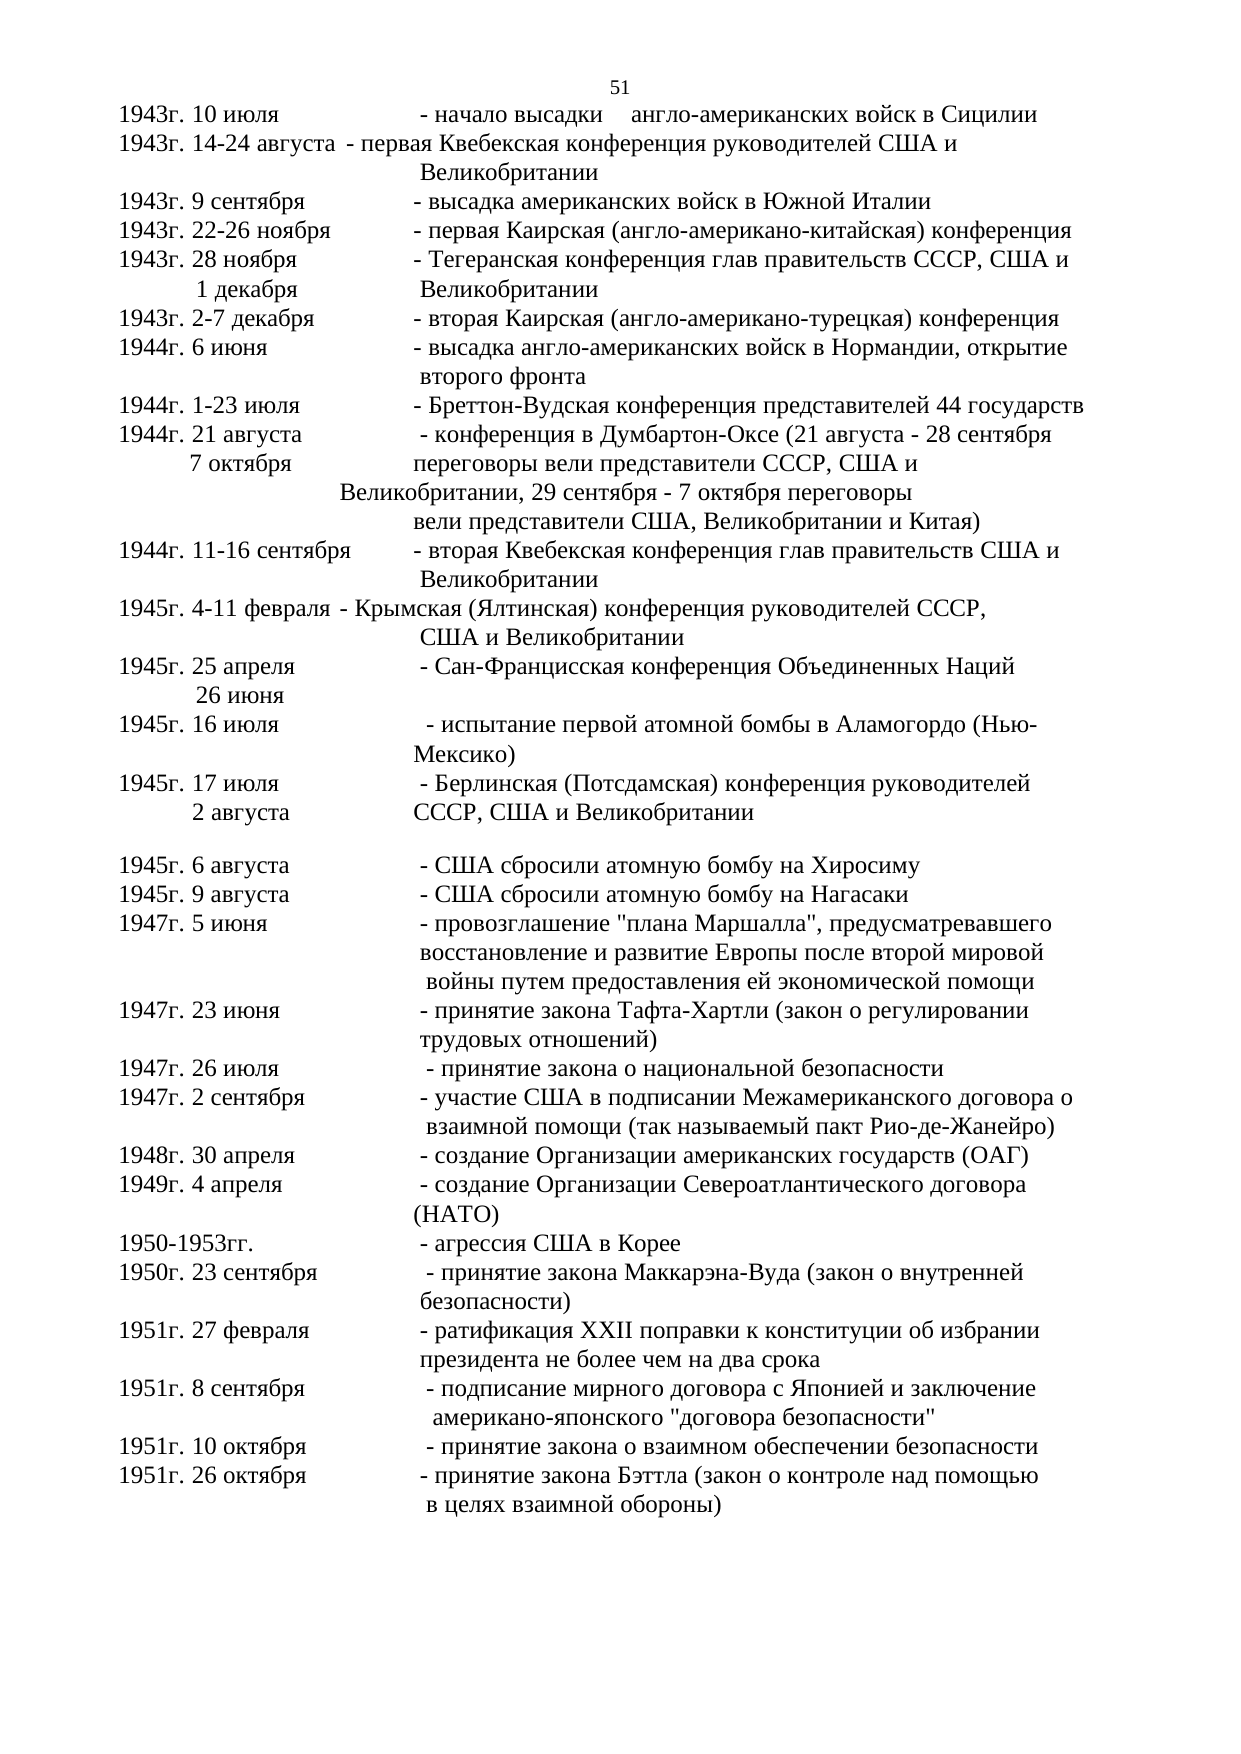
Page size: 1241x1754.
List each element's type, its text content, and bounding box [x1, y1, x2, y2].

text Великобритании [118, 564, 1122, 593]
text США и Великобритании [118, 622, 1122, 651]
text трудовых отношений) [118, 1024, 1122, 1053]
text 1947г. 5 июня - провозглашение "плана Маршалла", предусматревавшего [118, 908, 1122, 937]
text 1943г. 14-24 августа - первая Квебекская конференция руководителей США и [118, 128, 1122, 157]
text 1944г. 6 июня - высадка англо-американских войск в Нормандии, открытие [118, 332, 1122, 361]
text 1 декабря Великобритании [118, 273, 1122, 302]
text президента не более чем на два срока [118, 1344, 1122, 1373]
text 1944г. 11-16 сентября - вторая Квебекская конференция глав правительств США и [118, 535, 1122, 564]
text 1944г. 21 августа - конференция в Думбартон-Оксе (21 августа - 28 сентября [118, 419, 1122, 448]
text 1945г. 9 августа - США сбросили атомную бомбу на Нагасаки [118, 879, 1122, 908]
text 1944г. 1-23 июля - Бреттон-Вудская конференция представителей 44 государств [118, 390, 1122, 419]
text войны путем предоставления ей экономической помощи [118, 966, 1122, 995]
text американо-японского "договора безопасности" [118, 1402, 1122, 1431]
text восстановление и развитие Европы после второй мировой [118, 937, 1122, 966]
text 1943г. 28 ноября - Тегеранская конференция глав правительств СССР, США и [118, 244, 1122, 273]
text в целях взаимной обороны) [118, 1489, 1122, 1518]
text безопасности) [118, 1286, 1122, 1315]
text 7 октября переговоры вели представители СССР, США и Великобритании, 29 сентября - 7 октября переговоры [118, 448, 1122, 506]
text 1951г. 10 октября - принятие закона о взаимном обеспечении безопасности [118, 1431, 1122, 1460]
text 1947г. 26 июля - принятие закона о национальной безопасности [118, 1053, 1122, 1082]
text 1950г. 23 сентября - принятие закона Маккарэна-Вуда (закон о внутренней [118, 1257, 1122, 1286]
text 1945г. 25 апреля - Сан-Францисская конференция Объединенных Наций [118, 651, 1122, 680]
text взаимной помощи (так называемый пакт Рио-де-Жанейро) [118, 1111, 1122, 1140]
text 1943г. 22-26 ноября - первая Каирская (англо-американо-китайская) конференция [118, 215, 1122, 244]
text 1951г. 26 октября - принятие закона Бэттла (закон о контроле над помощью [118, 1460, 1122, 1489]
text 1945г. 16 июля - испытание первой атомной бомбы в Аламогордо (Нью- Мексико) [118, 709, 1122, 767]
text 1945г. 17 июля - Берлинская (Потсдамская) конференция руководителей 2 августа СССР, США и Великобритании [118, 767, 1122, 826]
text 1947г. 23 июня - принятие закона Тафта-Хартли (закон о регулировании [118, 995, 1122, 1024]
text 1951г. 27 февраля - ратификация XXII поправки к конституции об избрании [118, 1315, 1122, 1344]
text 1947г. 2 сентября - участие США в подписании Межамериканского договора о [118, 1082, 1122, 1111]
text 1943г. 2-7 декабря - вторая Каирская (англо-американо-турецкая) конференция [118, 302, 1122, 332]
text 26 июня [118, 680, 1122, 709]
text 1945г. 4-11 февраля - Крымская (Ялтинская) конференция руководителей СССР, [118, 593, 1122, 622]
text вели представители США, Великобритании и Китая) [118, 506, 1122, 535]
text 1949г. 4 апреля - создание Организации Североатлантического договора (НАТО) [118, 1169, 1122, 1227]
text 1951г. 8 сентября - подписание мирного договора с Японией и заключение [118, 1373, 1122, 1402]
text 1950-1953гг. - агрессия США в Корее [118, 1227, 1122, 1257]
text второго фронта [118, 361, 1122, 390]
text 1943г. 10 июля - начало высадки англо-американских войск в Сицилии [118, 99, 1122, 128]
text 1945г. 6 августа - США сбросили атомную бомбу на Хиросиму [118, 850, 1122, 879]
text 1948г. 30 апреля - создание Организации американских государств (ОАГ) [118, 1140, 1122, 1169]
text 1943г. 9 сентября - высадка американских войск в Южной Италии [118, 186, 1122, 215]
text Великобритании [118, 157, 1122, 186]
